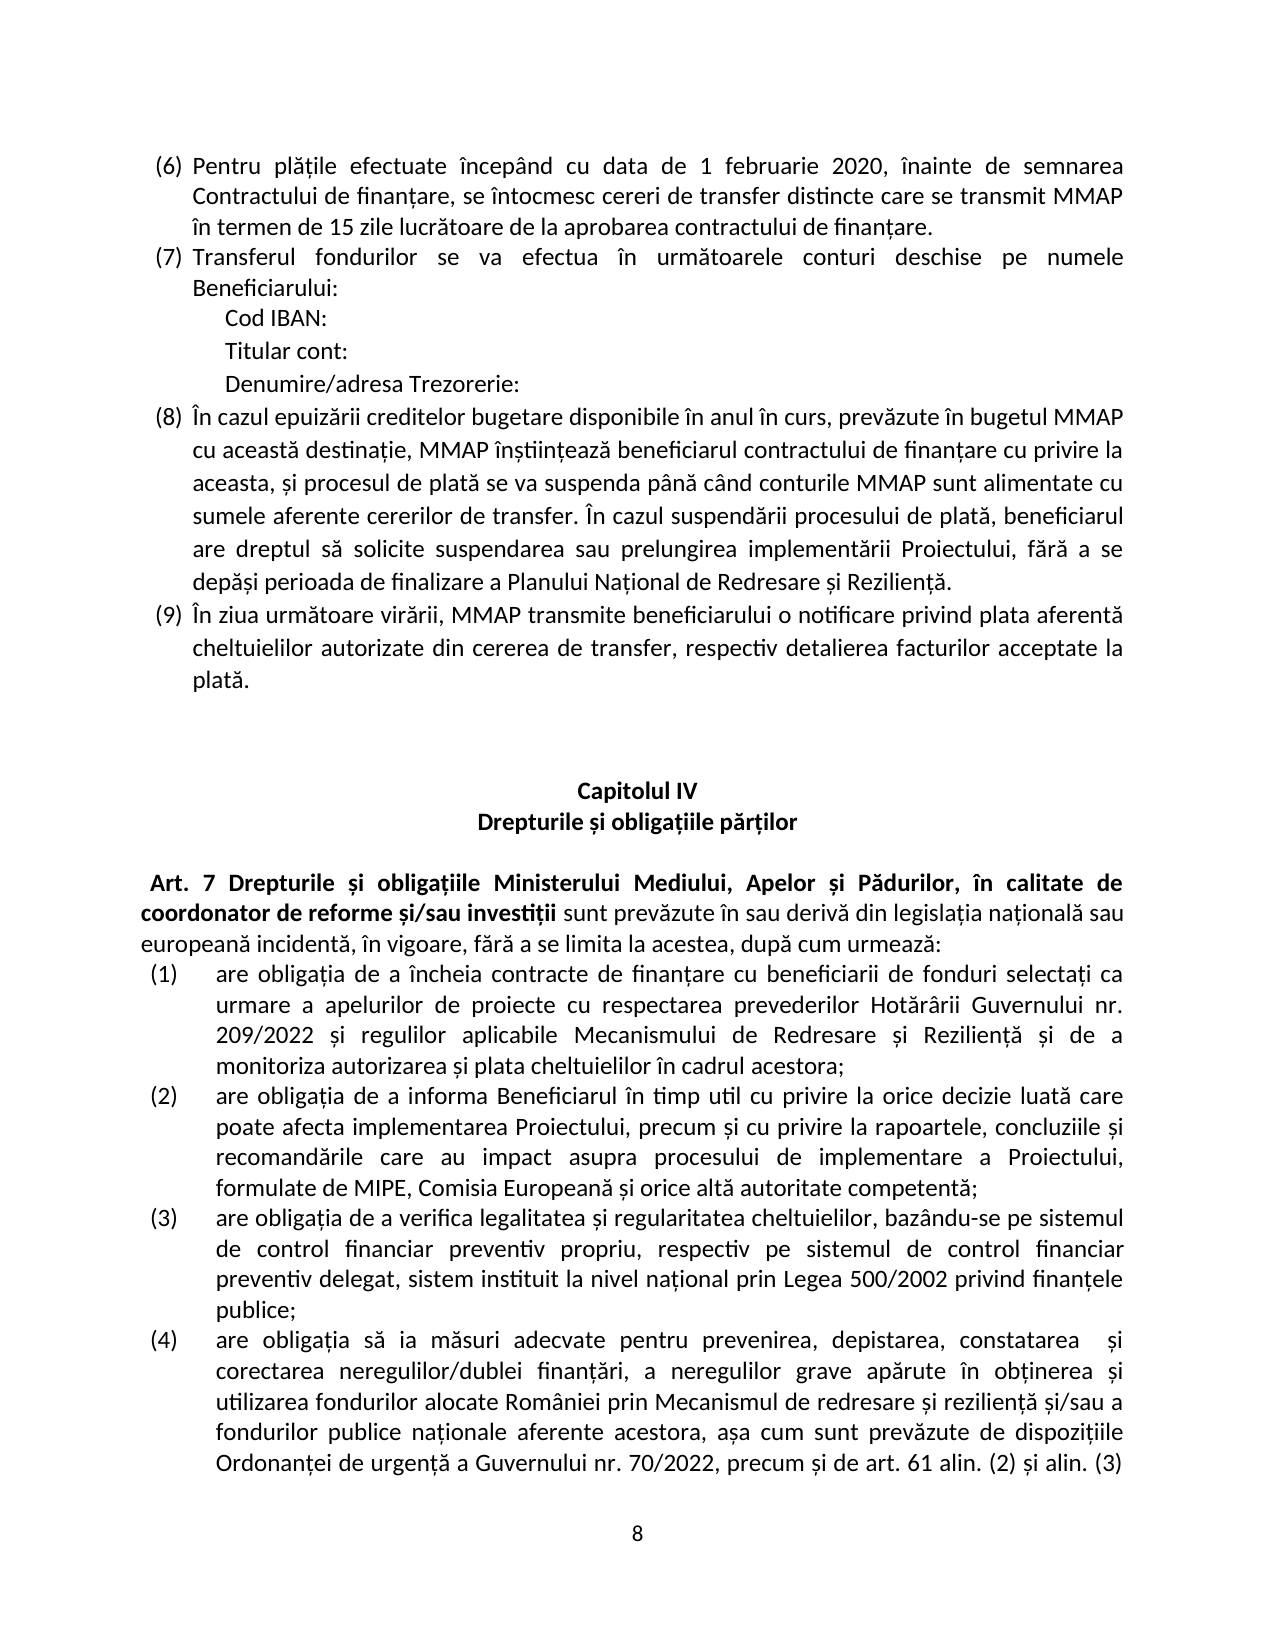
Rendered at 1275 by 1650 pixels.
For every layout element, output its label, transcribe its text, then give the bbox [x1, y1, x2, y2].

text Drepturile și obligațiile părților [150, 806, 1125, 836]
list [150, 1325, 1125, 1477]
list Pentru plățile efectuate începând cu data de 1 februarie 2020, înainte de semnarea Contractului de finanțare, se întocmesc cereri de transfer distincte care se transmit MMAP în termen de 15 zile lucrătoare de la aprobarea contractului de finanțare. [155, 150, 1125, 242]
text Capitolul IV [150, 775, 1125, 806]
text Cod IBAN: [150, 303, 1125, 333]
list În cazul epuizării creditelor bugetare disponibile în anul în curs, prevăzute în bugetul MMAP cu această destinație, MMAP înștiințează beneficiarul contractului de finanțare cu privire la aceasta, și procesul de plată se va suspenda până când conturile MMAP sunt alimentate cu sumele aferente cererilor de transfer. În cazul suspendării procesului de plată, beneficiarul are dreptul să solicite suspendarea sau prelungirea implementării Proiectului, fără a se depăși perioada de finalizare a Planului Național de Redresare și Reziliență. [155, 401, 1125, 596]
text Titular cont: [150, 336, 1125, 366]
list are obligația de a verifica legalitatea și regularitatea cheltuielilor, bazându-se pe sistemul de control financiar preventiv propriu, respectiv pe sistemul de control financiar preventiv delegat, sistem instituit la nivel național prin Legea 500/2002 privind finanțele publice; [150, 1203, 1125, 1325]
list Transferul fondurilor se va efectua în următoarele conturi deschise pe numele Beneficiarului: [155, 242, 1125, 303]
list În ziua următoare virării, MMAP transmite beneficiarului o notificare privind plata aferentă cheltuielilor autorizate din cererea de transfer, respectiv detalierea facturilor acceptate la plată. [155, 599, 1125, 695]
list are obligația de a informa Beneficiarul în timp util cu privire la orice decizie luată care poate afecta implementarea Proiectului, precum și cu privire la rapoartele, concluziile și recomandările care au impact asupra procesului de implementare a Proiectului, formulate de MIPE, Comisia Europeană și orice altă autoritate competentă; [150, 1081, 1125, 1203]
text Denumire/adresa Trezorerie: [150, 368, 1125, 399]
list are obligația de a încheia contracte de finanțare cu beneficiarii de fonduri selectați ca urmare a apelurilor de proiecte cu respectarea prevederilor Hotărârii Guvernului nr. 209/2022 și regulilor aplicabile Mecanismului de Redresare și Reziliență și de a monitoriza autorizarea și plata cheltuielilor în cadrul acestora; [150, 958, 1125, 1081]
text Art. 7 Drepturile și obligațiile Ministerului Mediului, Apelor și Pădurilor, în calitate de coordonator de reforme și/sau investiții sunt prevăzute în sau derivă din legislația națională sau europeană incidentă, în vigoare, fără a se limita la acestea, după cum urmează: [141, 867, 1125, 958]
